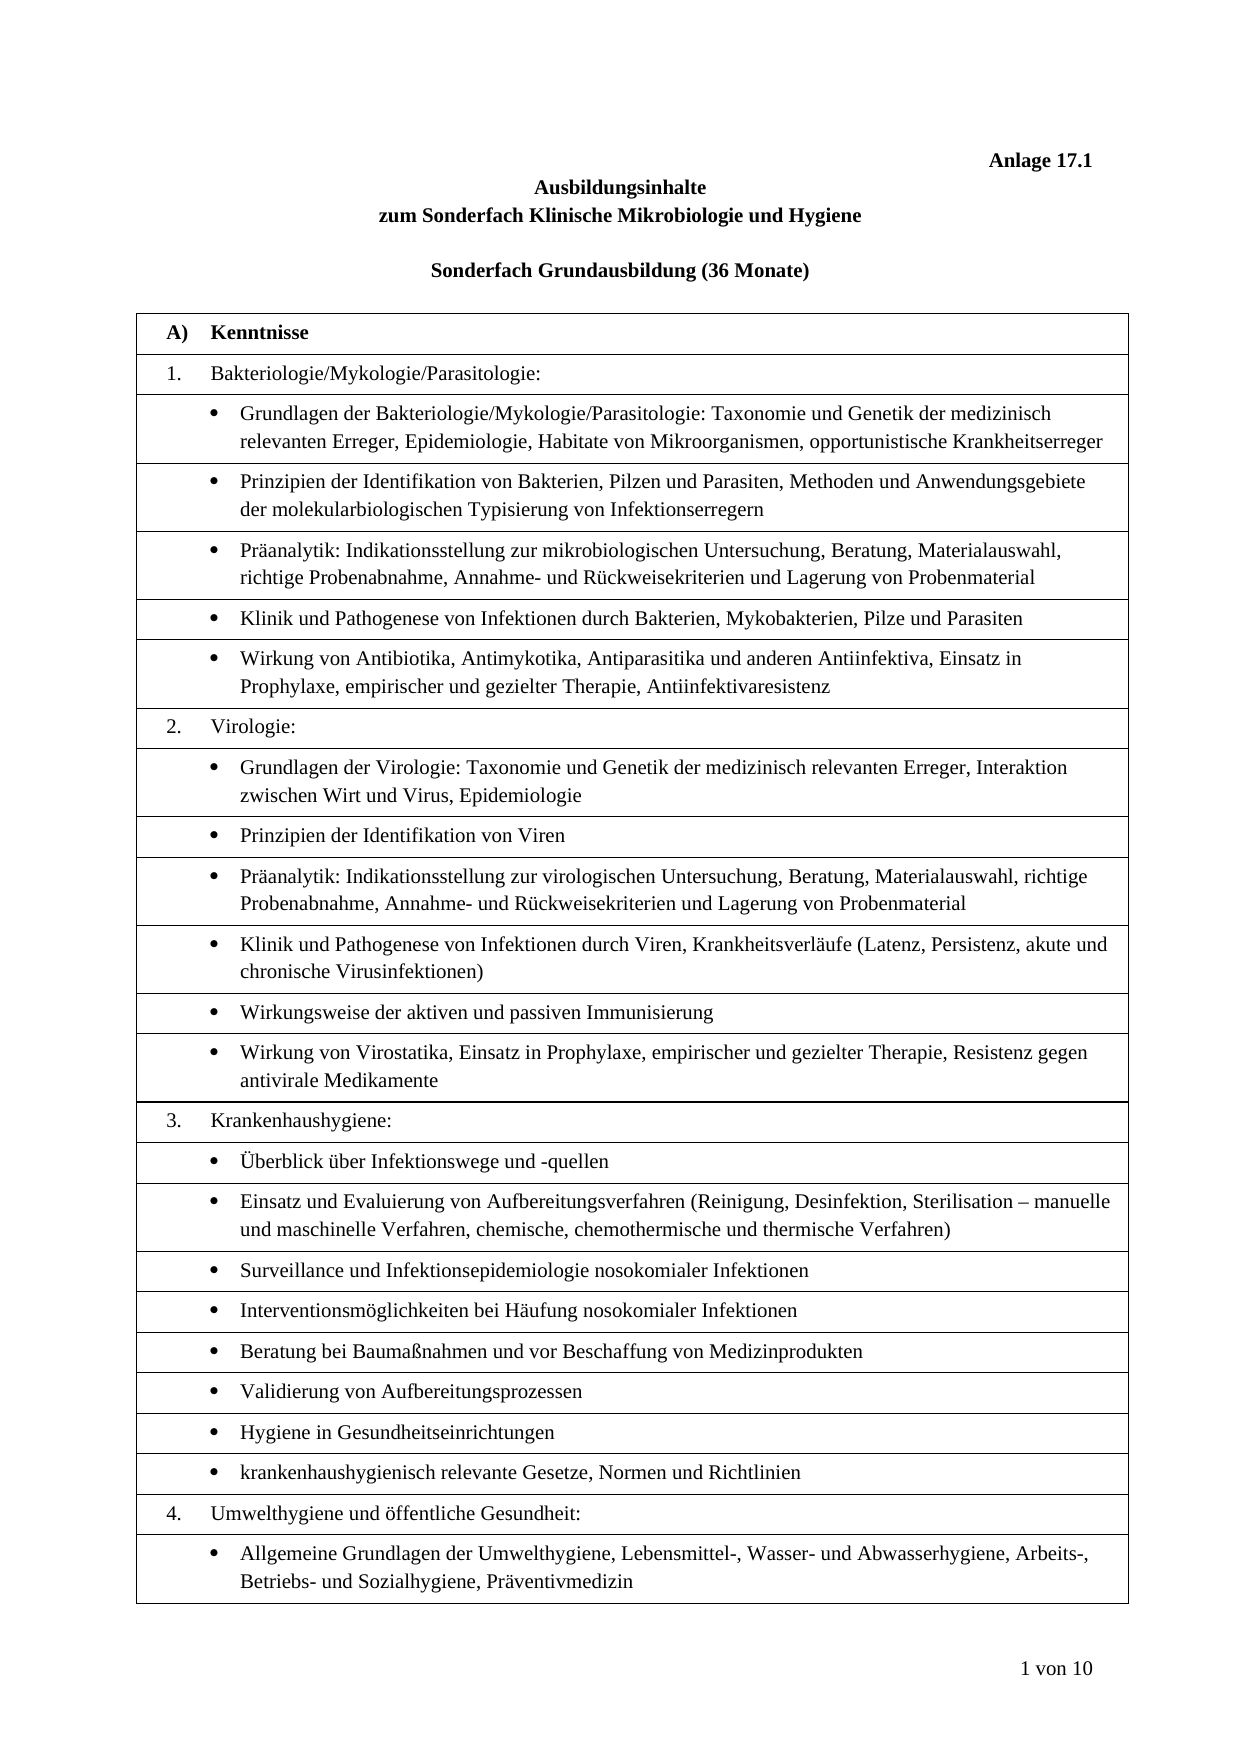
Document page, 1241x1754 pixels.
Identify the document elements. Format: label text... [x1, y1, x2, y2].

table_cell Prinzipien der Identifikation von Viren [137, 817, 1128, 857]
table_cell Validierung von Aufbereitungsprozessen [137, 1373, 1128, 1413]
table_cell Virologie: [137, 709, 1128, 748]
table_cell Umwelthygiene und öffentliche Gesundheit: [137, 1495, 1128, 1534]
table_cell Einsatz und Evaluierung von Aufbereitungsverfahren (Reinigung, Desinfektion, Sterilisation – manuelle und maschinelle Verfahren, chemische, chemothermische und thermische Verfahren) [137, 1184, 1128, 1251]
table_cell Präanalytik: Indikationsstellung zur mikrobiologischen Untersuchung, Beratung, Materialauswahl, richtige Probenabnahme, Annahme- und Rückweisekriterien und Lagerung von Probenmaterial [137, 532, 1128, 599]
table_header A) Kenntnisse [137, 314, 1128, 354]
table_cell Hygiene in Gesundheitseinrichtungen [137, 1414, 1128, 1453]
table_cell Beratung bei Baumaßnahmen und vor Beschaffung von Medizinprodukten [137, 1333, 1128, 1372]
table_cell Grundlagen der Virologie: Taxonomie und Genetik der medizinisch relevanten Erreger, Interaktion zwischen Wirt und Virus, Epidemiologie [137, 749, 1128, 816]
table_cell krankenhaushygienisch relevante Gesetze, Normen und Richtlinien [137, 1454, 1128, 1494]
table_cell Prinzipien der Identifikation von Bakterien, Pilzen und Parasiten, Methoden und Anwendungsgebiete der molekularbiologischen Typisierung von Infektionserregern [137, 464, 1128, 531]
text Sonderfach Grundausbildung (36 Monate) [148, 258, 1092, 282]
text Anlage 17.1 [148, 148, 1092, 172]
text Ausbildungsinhalte [148, 175, 1092, 199]
table_cell Allgemeine Grundlagen der Umwelthygiene, Lebensmittel-, Wasser- und Abwasserhygiene, Arbeits-, Betriebs- und Sozialhygiene, Präventivmedizin [137, 1535, 1128, 1602]
table_cell Wirkungsweise der aktiven und passiven Immunisierung [137, 994, 1128, 1033]
table_cell Präanalytik: Indikationsstellung zur virologischen Untersuchung, Beratung, Materialauswahl, richtige Probenabnahme, Annahme- und Rückweisekriterien und Lagerung von Probenmaterial [137, 858, 1128, 925]
table_cell Klinik und Pathogenese von Infektionen durch Viren, Krankheitsverläufe (Latenz, Persistenz, akute und chronische Virusinfektionen) [137, 926, 1128, 993]
table_cell Bakteriologie/Mykologie/Parasitologie: [137, 355, 1128, 394]
table_cell Krankenhaushygiene: [137, 1103, 1128, 1142]
table_cell Interventionsmöglichkeiten bei Häufung nosokomialer Infektionen [137, 1292, 1128, 1332]
table_cell Wirkung von Virostatika, Einsatz in Prophylaxe, empirischer und gezielter Therapie, Resistenz gegen antivirale Medikamente [137, 1034, 1128, 1101]
table_cell Grundlagen der Bakteriologie/Mykologie/Parasitologie: Taxonomie und Genetik der medizinisch relevanten Erreger, Epidemiologie, Habitate von Mikroorganismen, opportunistische Krankheitserreger [137, 395, 1128, 462]
table_cell Überblick über Infektionswege und -quellen [137, 1143, 1128, 1182]
text zum Sonderfach Klinische Mikrobiologie und Hygiene [148, 203, 1092, 227]
table_cell Wirkung von Antibiotika, Antimykotika, Antiparasitika und anderen Antiinfektiva, Einsatz in Prophylaxe, empirischer und gezielter Therapie, Antiinfektivaresistenz [137, 640, 1128, 707]
table_cell Surveillance und Infektionsepidemiologie nosokomialer Infektionen [137, 1252, 1128, 1291]
table_cell Klinik und Pathogenese von Infektionen durch Bakterien, Mykobakterien, Pilze und Parasiten [137, 600, 1128, 639]
